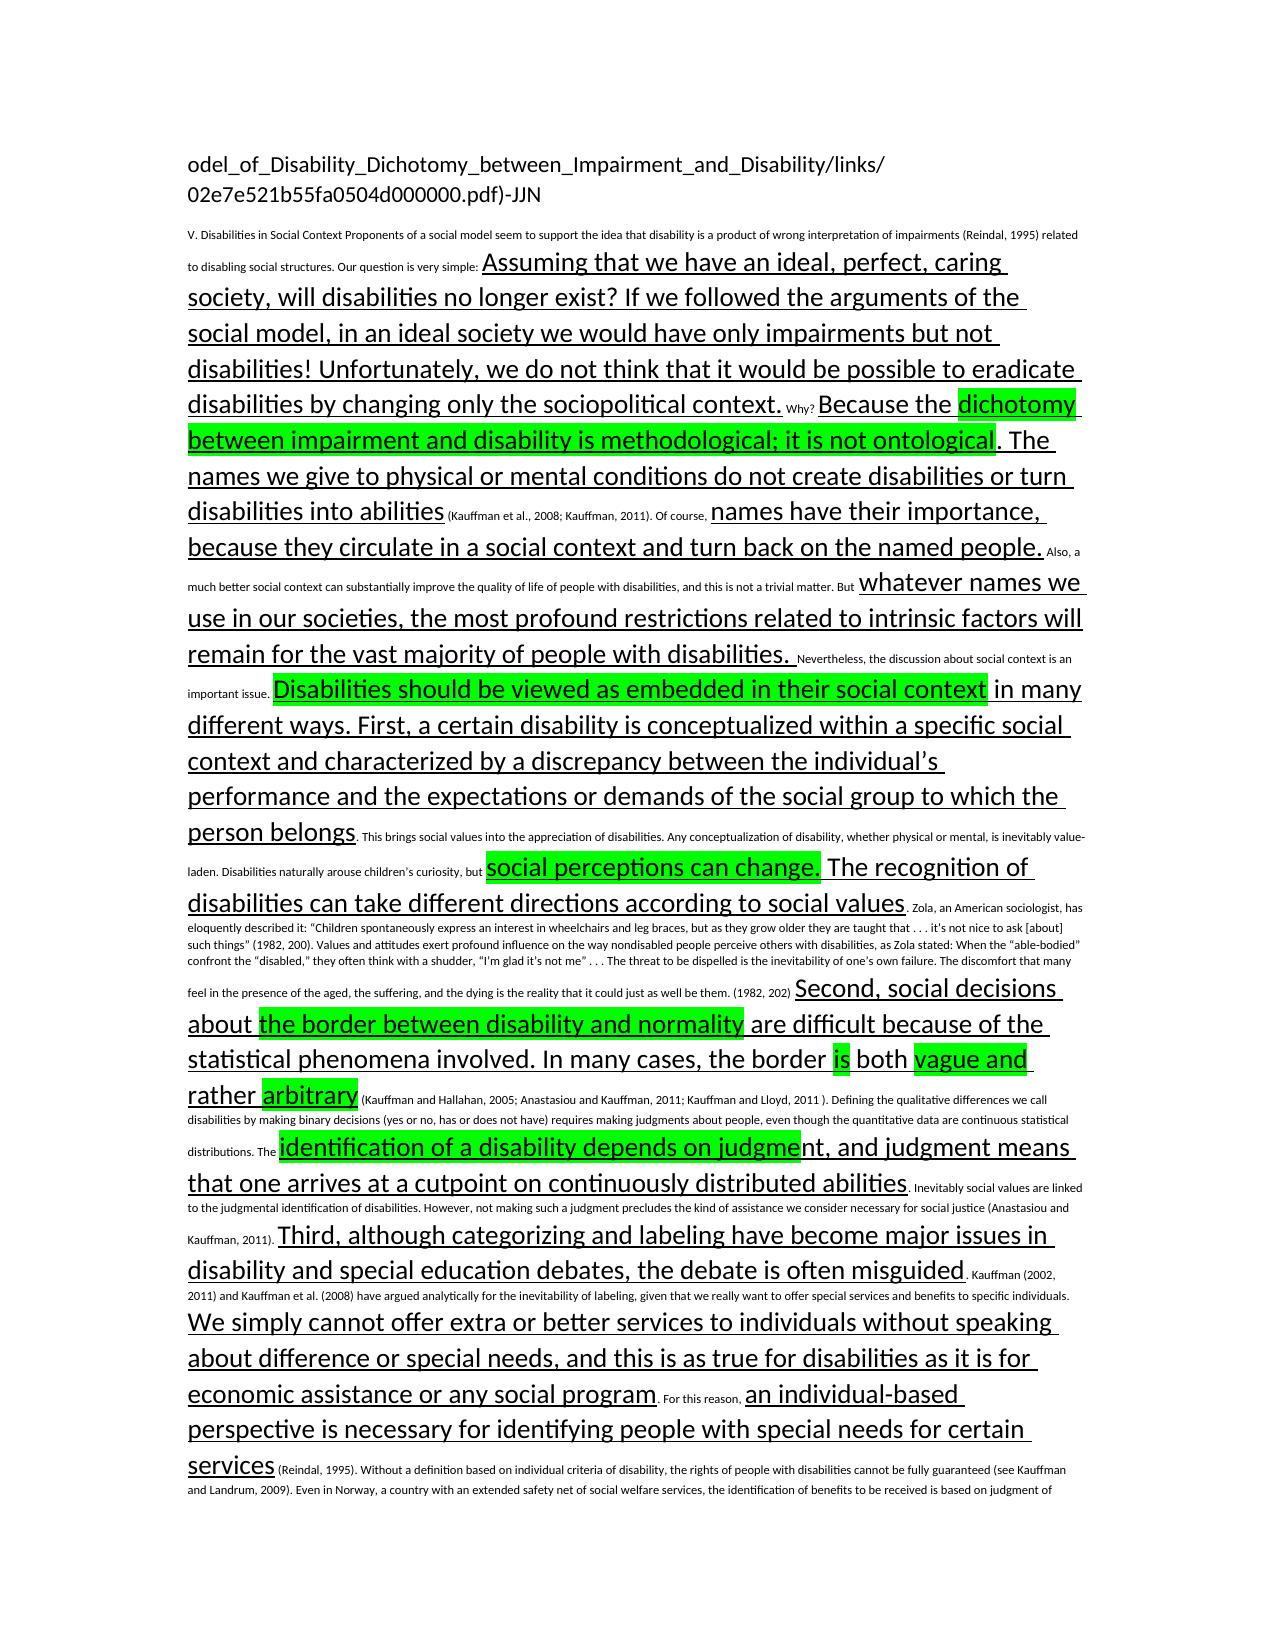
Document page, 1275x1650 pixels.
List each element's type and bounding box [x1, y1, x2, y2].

text [187, 227, 1087, 1498]
text [187, 150, 1087, 208]
